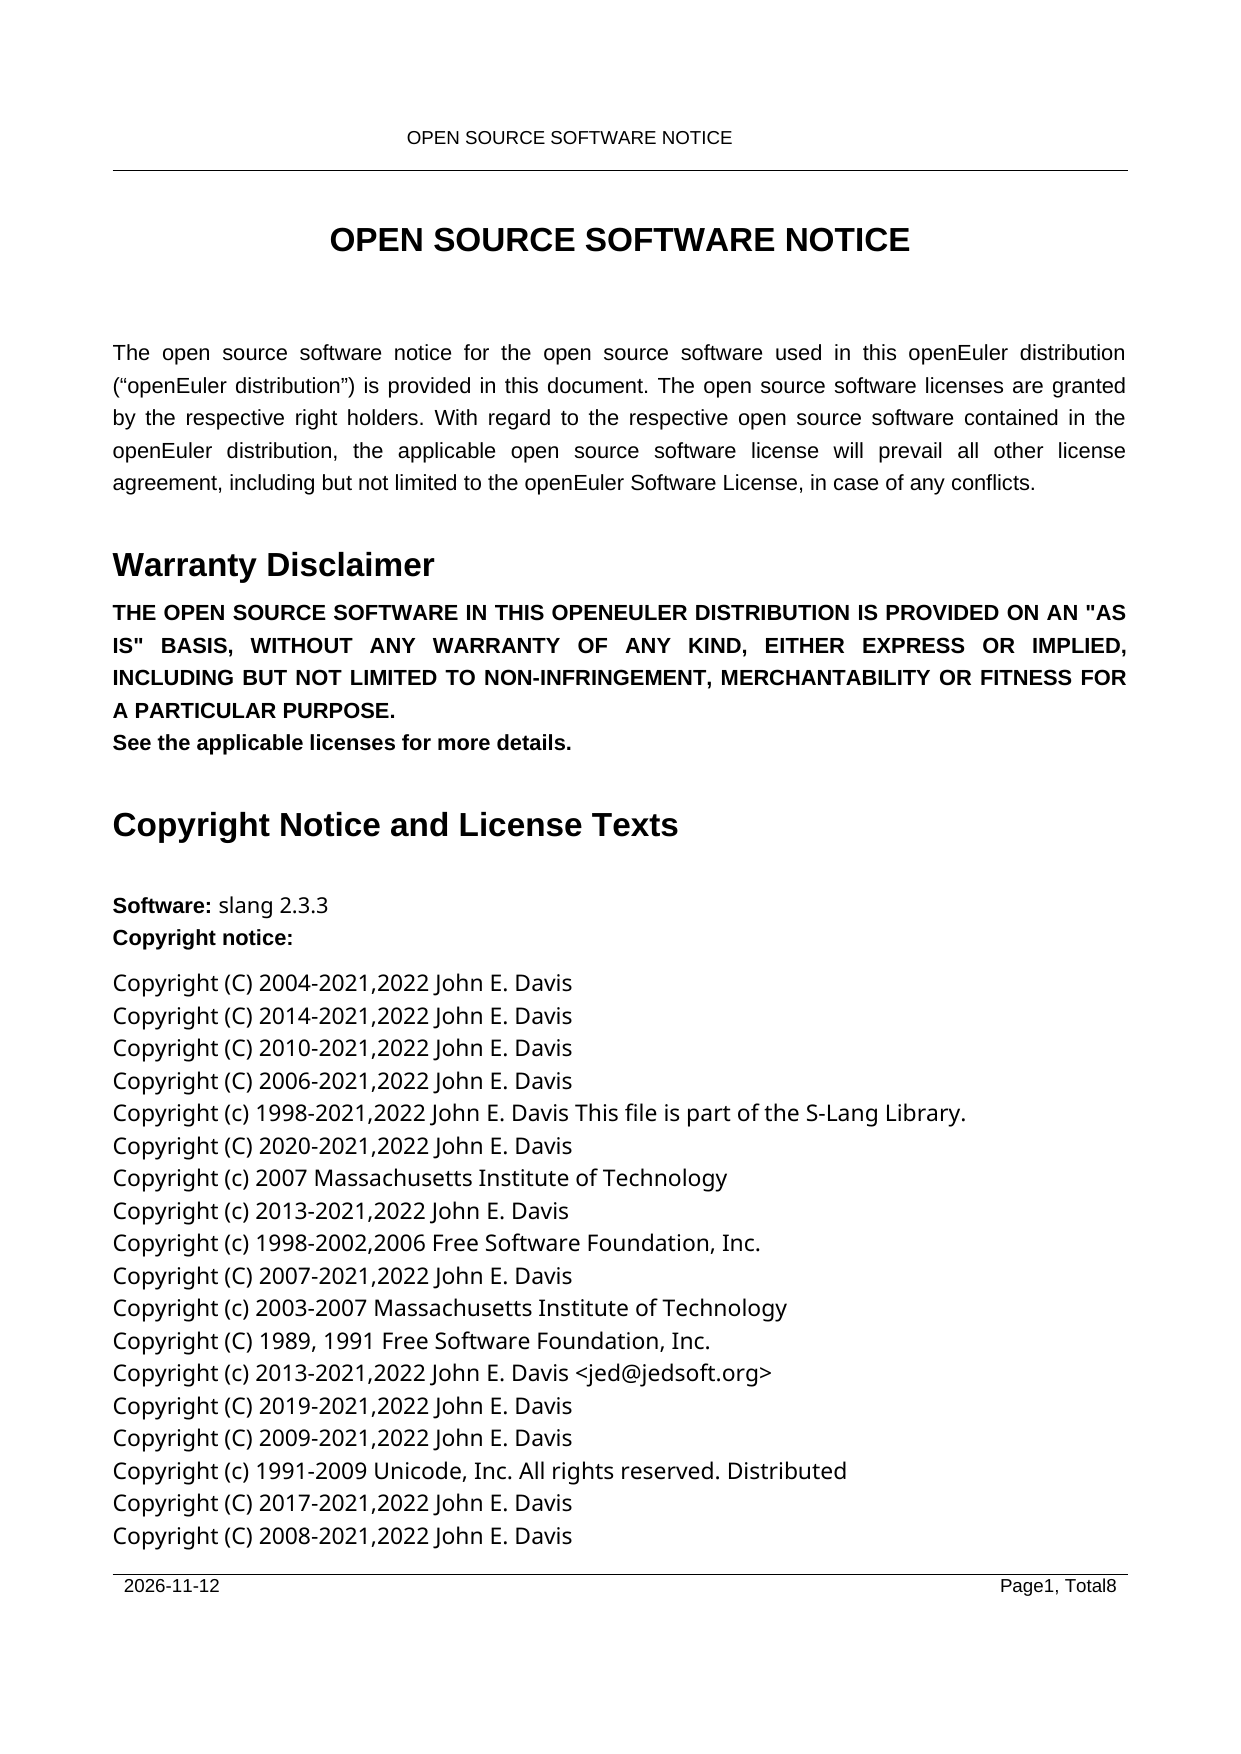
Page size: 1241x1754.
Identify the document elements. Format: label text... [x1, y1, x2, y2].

text Copyright Notice and License Texts [112, 791, 1128, 856]
text OPEN SOURCE SOFTWARE NOTICE [112, 206, 1128, 271]
title Software: slang 2.3.3 [112, 889, 1128, 921]
text THE OPEN SOURCE SOFTWARE IN THIS OPENEULER DISTRIBUTION IS PROVIDED ON AN "AS IS" BASIS, WITHOUT ANY WARRANTY OF ANY KIND, EITHER EXPRESS OR IMPLIED, INCLUDING BUT NOT LIMITED TO NON-INFRINGEMENT, MERCHANTABILITY OR FITNESS FOR A PARTICULAR PURPOSE. See the applicable licenses for more details. [112, 596, 1128, 759]
text Warranty Disclaimer [112, 531, 1128, 596]
text Copyright notice: [112, 921, 1128, 954]
text The open source software notice for the open source software used in this openEuler distribution (“openEuler distribution”) is provided in this document. The open source software licenses are granted by the respective right holders. With regard to the respective open source software contained in the openEuler distribution, the applicable open source software license will prevail all other license agreement, including but not limited to the openEuler Software License, in case of any conflicts. [112, 336, 1128, 499]
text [112, 966, 1128, 1551]
